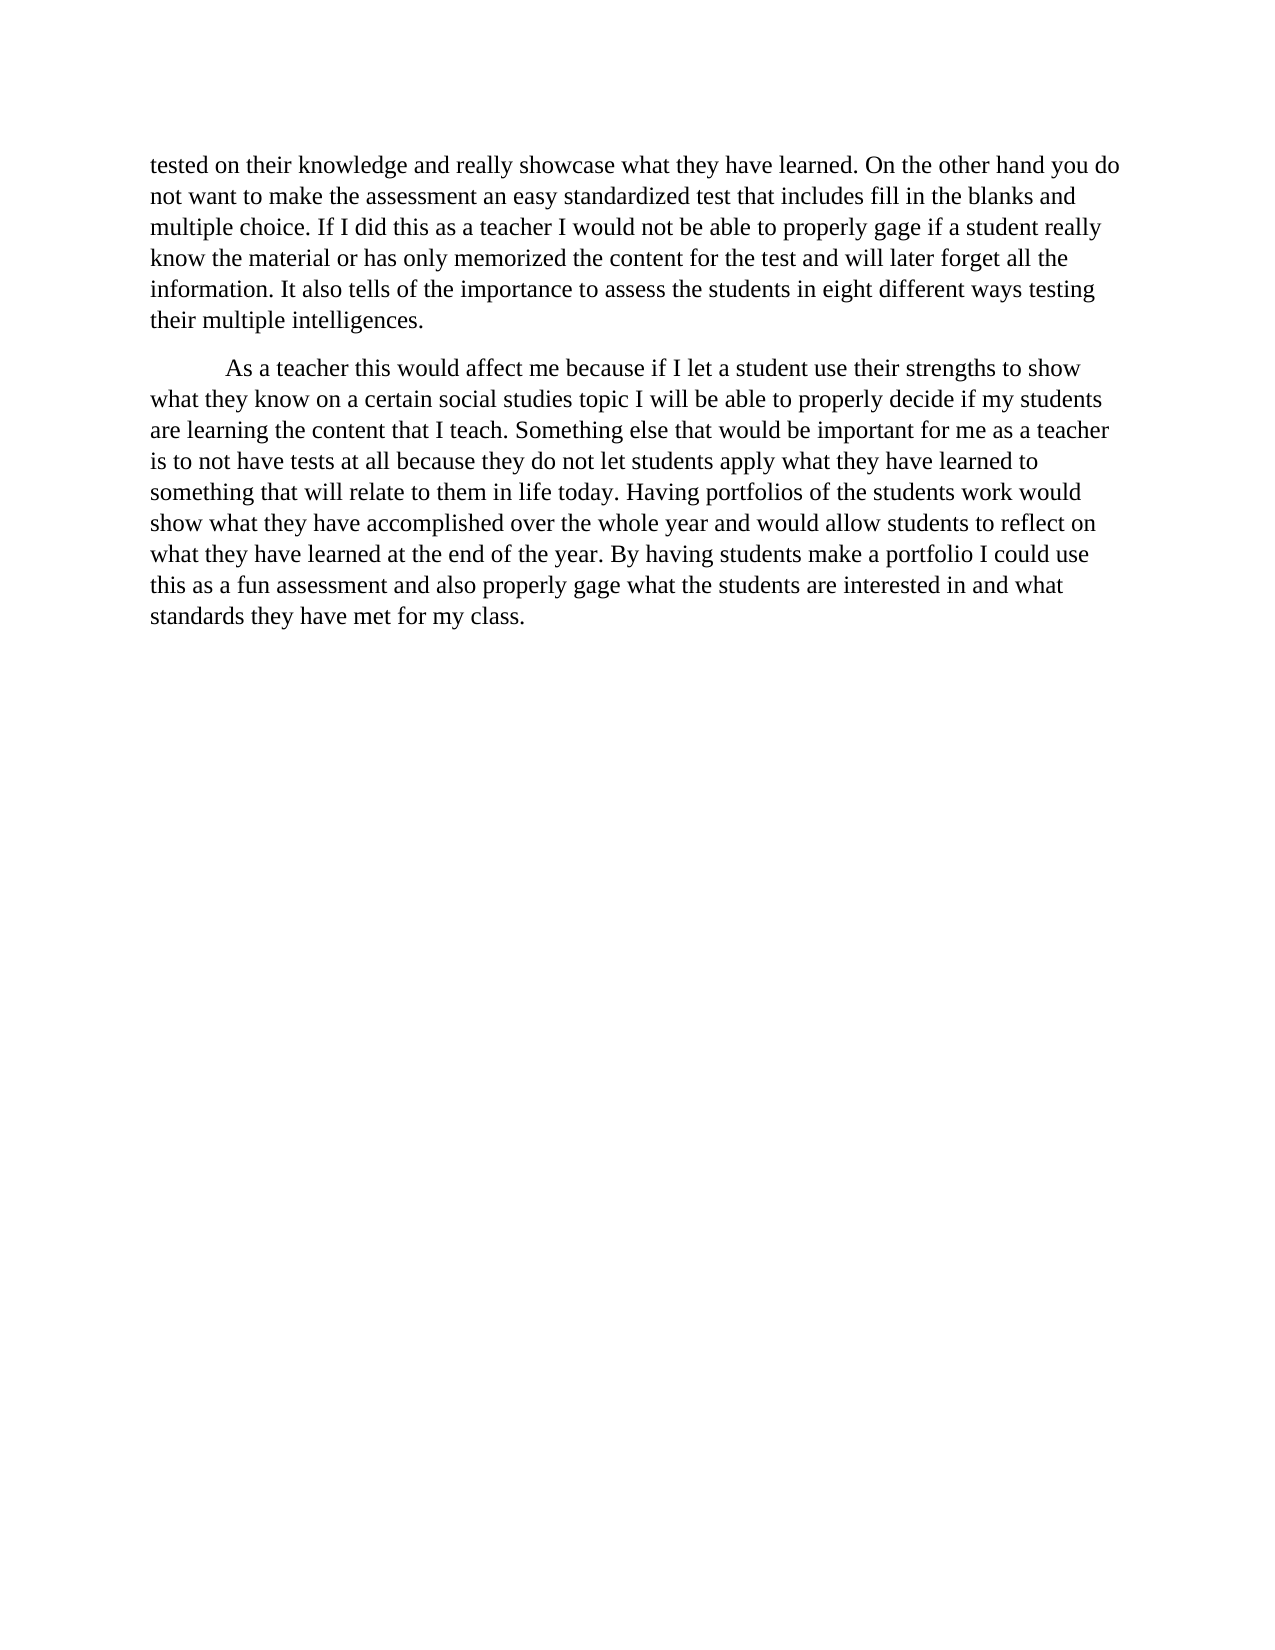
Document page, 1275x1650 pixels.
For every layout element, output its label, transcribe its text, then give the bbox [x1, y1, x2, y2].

text As a teacher this would affect me because if I let a student use their strengths to show what they know on a certain social studies topic I will be able to properly decide if my students are learning the content that I teach. Something else that would be important for me as a teacher is to not have tests at all because they do not let students apply what they have learned to something that will relate to them in life today. Having portfolios of the students work would show what they have accomplished over the whole year and would allow students to reflect on what they have learned at the end of the year. By having students make a portfolio I could use this as a fun assessment and also properly gage what the students are interested in and what standards they have met for my class. [150, 353, 1125, 630]
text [150, 150, 1125, 334]
